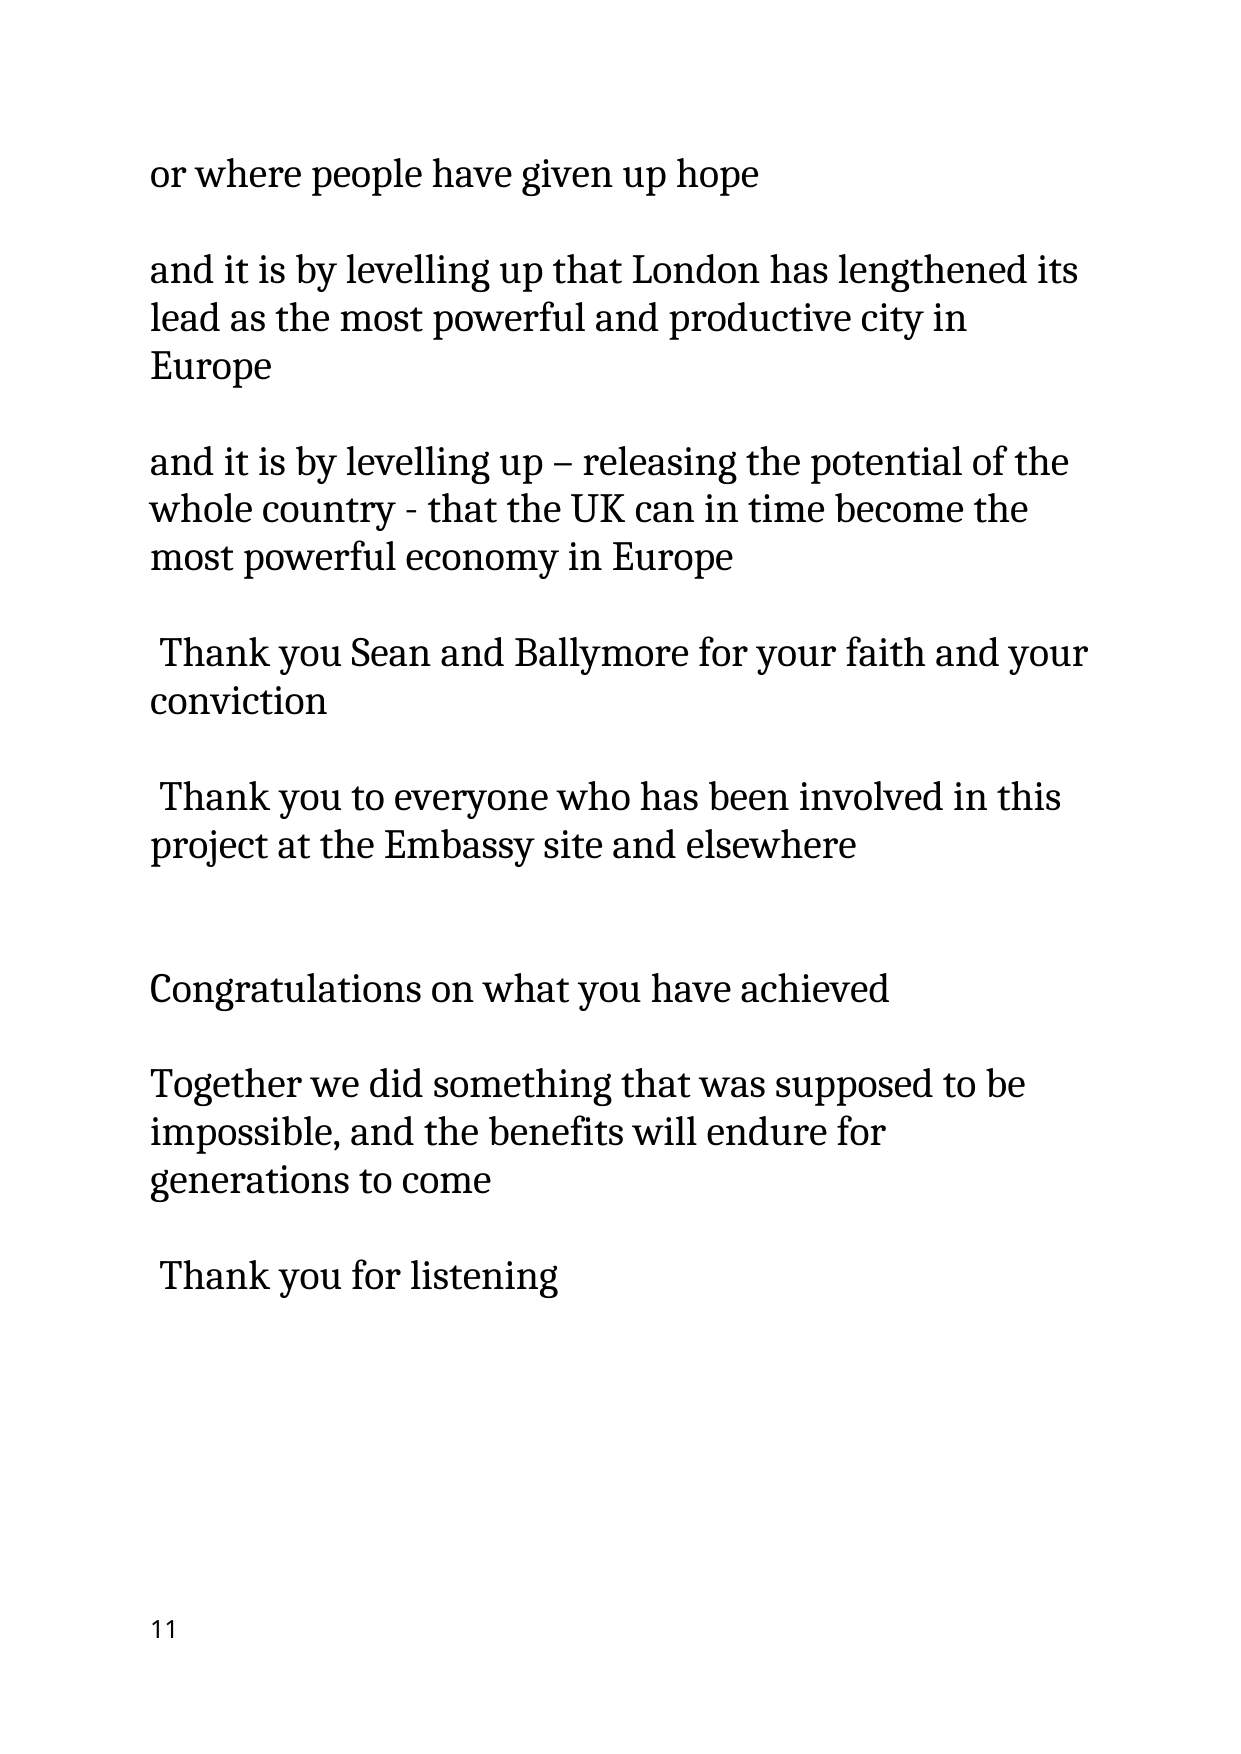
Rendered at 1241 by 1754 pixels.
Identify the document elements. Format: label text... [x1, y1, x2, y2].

text Together we did something that was supposed to be impossible, and the benefits will endure for generations to come [150, 1060, 1090, 1204]
text Congratulations on what you have achieved [150, 964, 1090, 1012]
text Thank you for listening [150, 1252, 1090, 1300]
text and it is by levelling up – releasing the potential of the whole country - that the UK can in time become the most powerful economy in Europe [150, 437, 1090, 581]
text Thank you Sean and Ballymore for your faith and your conviction [150, 629, 1090, 725]
text or where people have given up hope [150, 150, 1090, 198]
text Thank you to everyone who has been involved in this project at the Embassy site and elsewhere [150, 773, 1090, 869]
text and it is by levelling up that London has lengthened its lead as the most powerful and productive city in Europe [150, 246, 1090, 389]
